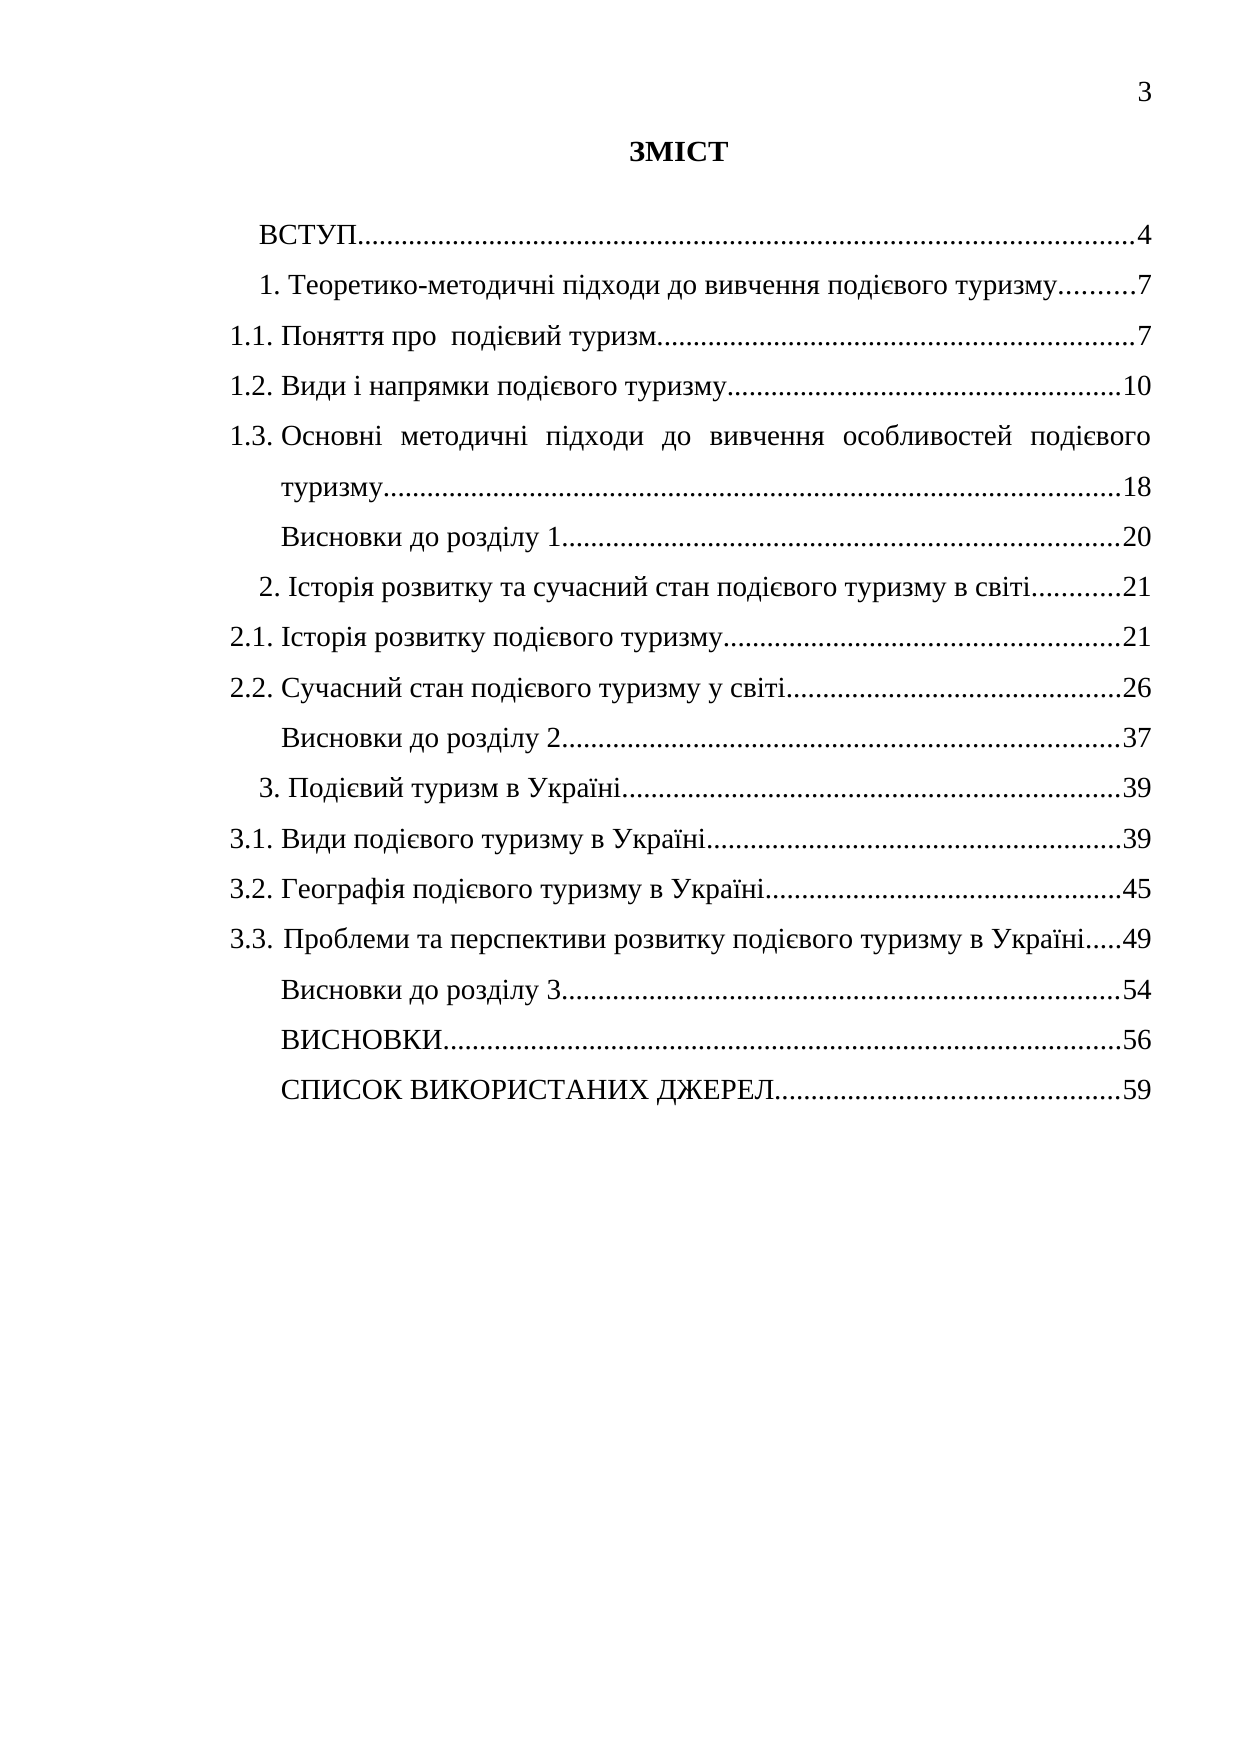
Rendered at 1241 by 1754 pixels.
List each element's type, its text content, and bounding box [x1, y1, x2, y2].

text ЗМІСТ [276, 134, 1081, 167]
